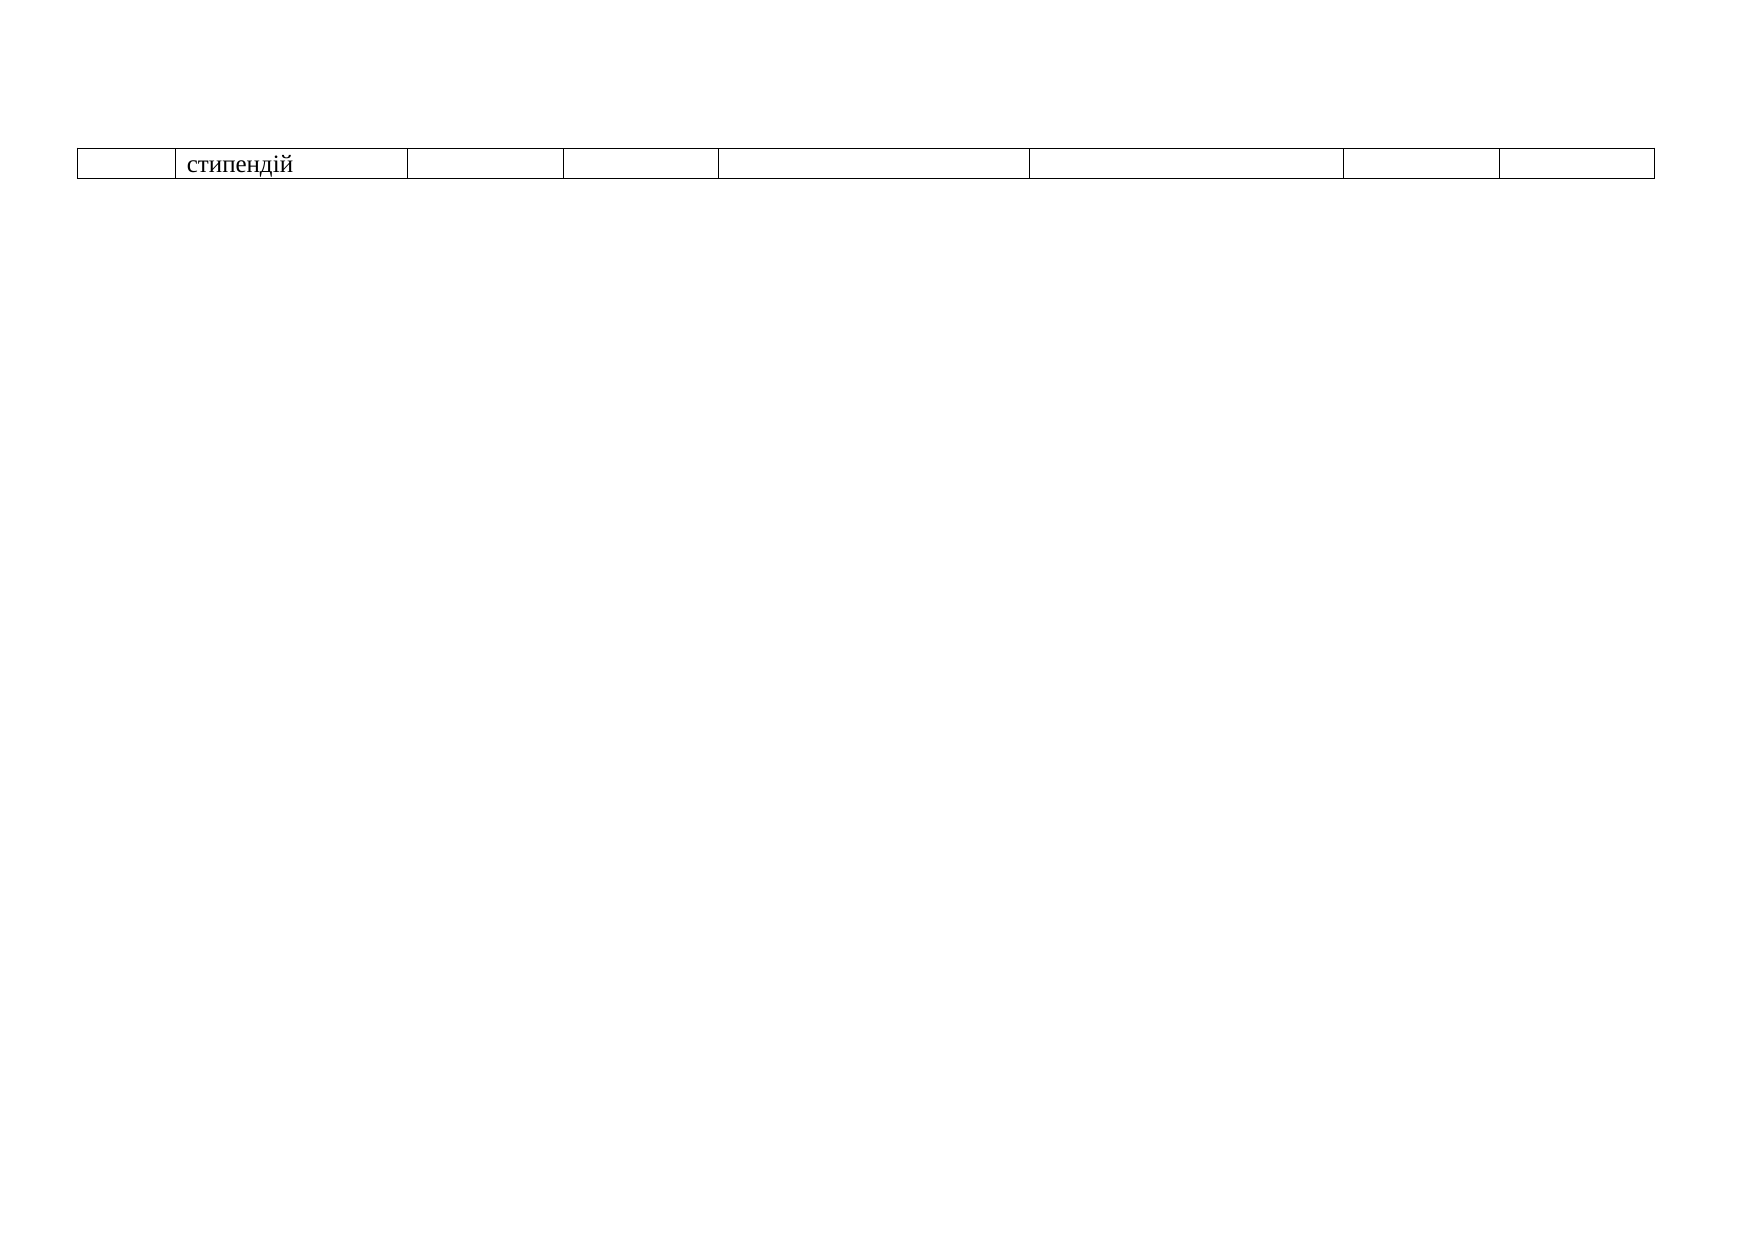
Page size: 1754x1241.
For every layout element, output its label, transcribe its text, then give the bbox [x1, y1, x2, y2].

table_cell 100 [1030, 149, 1343, 177]
table_cell 1 [78, 149, 175, 177]
table_cell 100 [1500, 149, 1654, 177]
table_cell % [408, 149, 563, 177]
table_cell [719, 149, 1029, 177]
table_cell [176, 149, 407, 177]
table_cell 100 [1344, 149, 1499, 177]
table_cell [564, 149, 718, 177]
